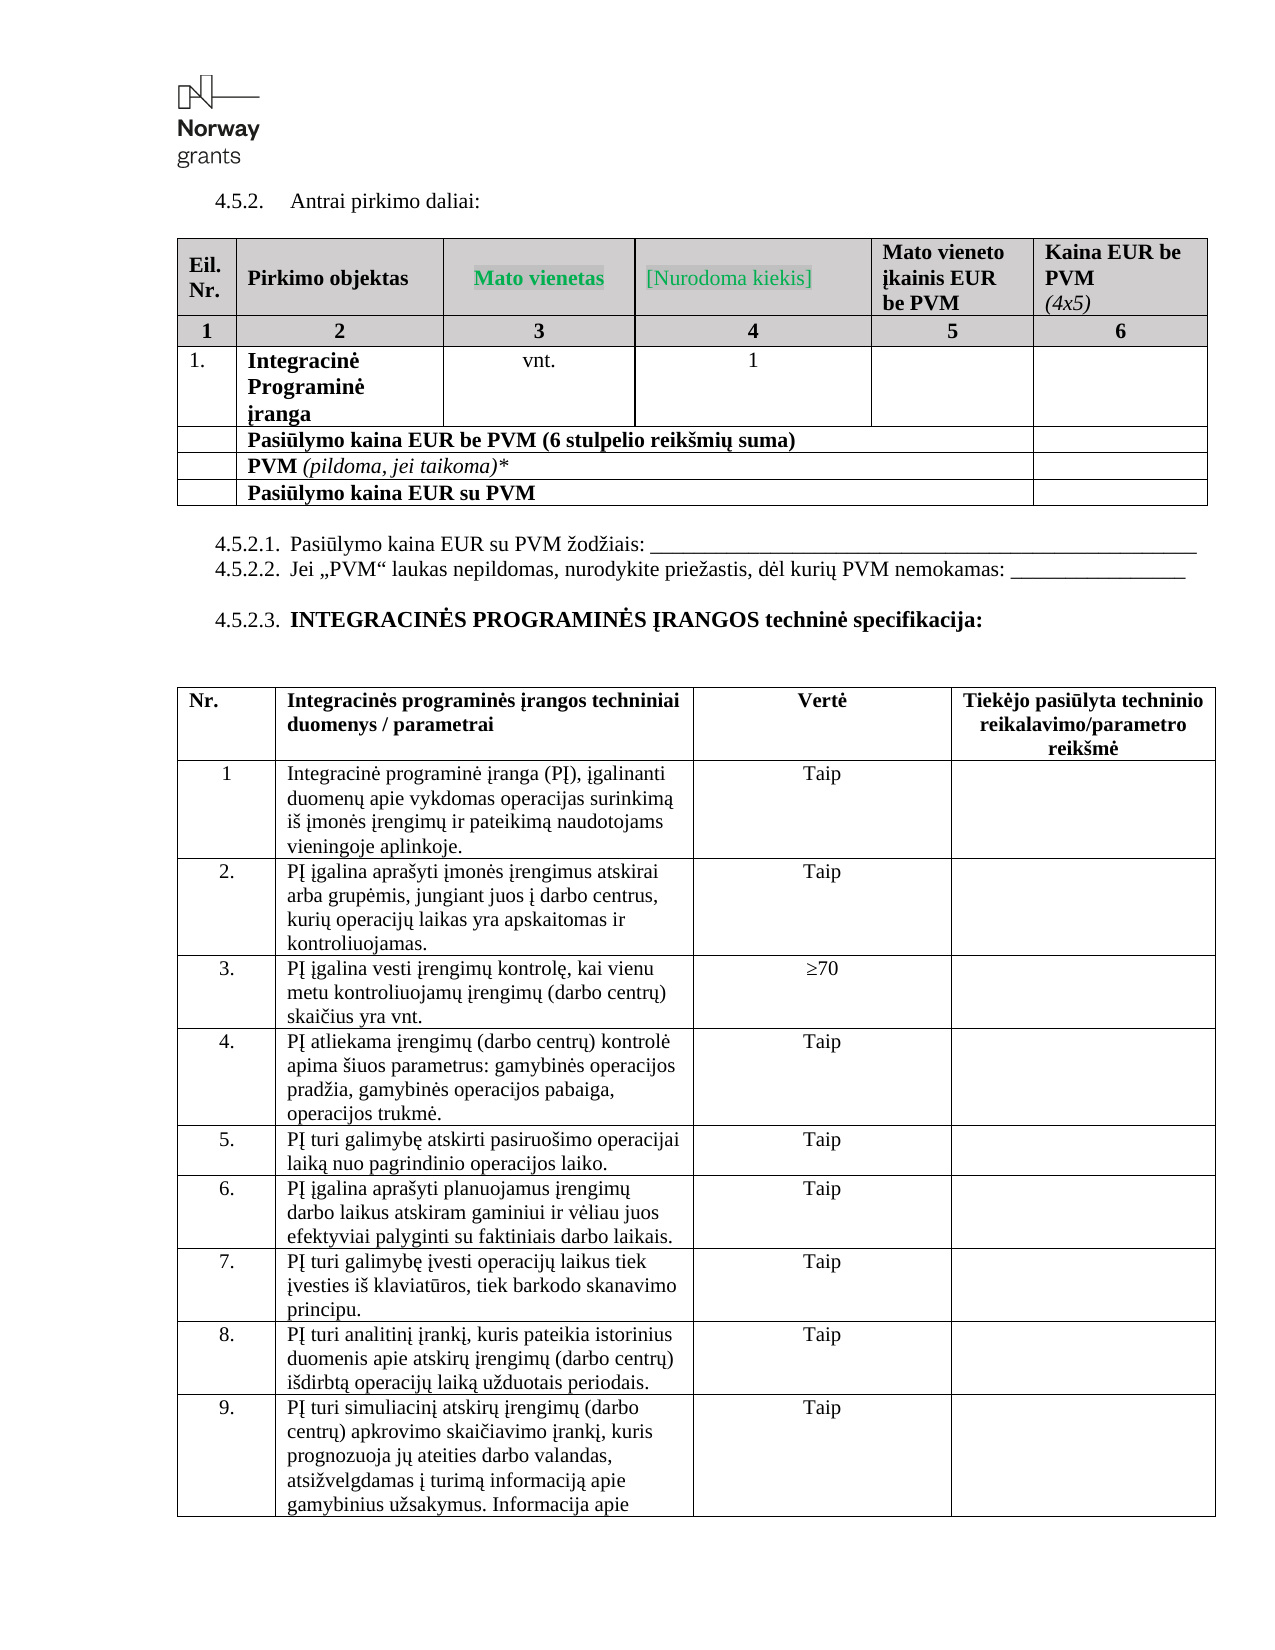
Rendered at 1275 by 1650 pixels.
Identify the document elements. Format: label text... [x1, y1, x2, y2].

table_cell 6. [178, 1176, 275, 1248]
table_cell Taip [694, 1322, 951, 1394]
table_header Pirkimo objektas [237, 239, 443, 315]
table_cell 1. [178, 347, 236, 426]
table_cell 5. [178, 1126, 275, 1174]
table_cell 3 [444, 316, 634, 346]
table_cell [1034, 427, 1207, 452]
table_cell Taip [694, 761, 951, 858]
table_header Kaina EUR be PVM (4x5) [1034, 239, 1207, 315]
table_cell 4 [636, 316, 871, 346]
list Pasiūlymo kaina EUR su PVM žodžiais: __________________________________________________ [215, 531, 1216, 556]
table_cell [952, 1126, 1215, 1174]
table_cell [952, 956, 1215, 1028]
table_cell [952, 1176, 1215, 1248]
table_header Vertė [694, 688, 951, 760]
table_cell [952, 1322, 1215, 1394]
table_cell 6 [1034, 316, 1207, 346]
table_cell [178, 480, 236, 505]
table_cell 3. [178, 956, 275, 1028]
list Antrai pirkimo daliai: [215, 188, 1216, 213]
table_cell [1034, 453, 1207, 478]
picture [177, 75, 260, 168]
table_cell 5 [872, 316, 1033, 346]
table_header Mato vieneto įkainis EUR be PVM [872, 239, 1033, 315]
table_cell PĮ turi galimybę atskirti pasiruošimo operacijai laiką nuo pagrindinio operacijos laiko. [276, 1126, 693, 1174]
table_cell 7. [178, 1249, 275, 1321]
table_cell 4. [178, 1029, 275, 1125]
table_cell ≥70 [694, 956, 951, 1028]
table_cell Taip [694, 1249, 951, 1321]
table_cell vnt. [444, 347, 634, 426]
list Jei „PVM“ laukas nepildomas, nurodykite priežastis, dėl kurių PVM nemokamas: ________________ [215, 556, 1216, 581]
table_cell Integracinė Programinė įranga [237, 347, 443, 426]
table_cell PĮ įgalina aprašyti planuojamus įrengimų darbo laikus atskiram gaminiui ir vėliau juos efektyviai palyginti su faktiniais darbo laikais. [276, 1176, 693, 1248]
table_cell Taip [694, 859, 951, 955]
table_cell Taip [694, 1395, 951, 1516]
table_cell 1 [636, 347, 871, 426]
table_cell Integracinė programinė įranga (PĮ), įgalinanti duomenų apie vykdomas operacijas surinkimą iš įmonės įrengimų ir pateikimą naudotojams vieningoje aplinkoje. [276, 761, 693, 858]
table_cell PĮ įgalina vesti įrengimų kontrolę, kai vienu metu kontroliuojamų įrengimų (darbo centrų) skaičius yra vnt. [276, 956, 693, 1028]
table_cell Taip [694, 1176, 951, 1248]
table_cell PĮ turi galimybę įvesti operacijų laikus tiek įvesties iš klaviatūros, tiek barkodo skanavimo principu. [276, 1249, 693, 1321]
table_cell [1034, 347, 1207, 426]
table_cell 2 [237, 316, 443, 346]
table_cell PVM (pildoma, jei taikoma)* [237, 453, 1033, 478]
table_cell PĮ turi analitinį įrankį, kuris pateikia istorinius duomenis apie atskirų įrengimų (darbo centrų) išdirbtą operacijų laiką užduotais periodais. [276, 1322, 693, 1394]
table_cell [952, 1395, 1215, 1516]
table_cell 1 [178, 761, 275, 858]
table_header [Nurodoma kiekis] [636, 239, 871, 315]
table_cell Taip [694, 1126, 951, 1174]
table_cell 9. [178, 1395, 275, 1516]
table_cell [872, 347, 1033, 426]
table_cell [952, 761, 1215, 858]
table_cell [1034, 480, 1207, 505]
table_cell PĮ įgalina aprašyti įmonės įrengimus atskirai arba grupėmis, jungiant juos į darbo centrus, kurių operacijų laikas yra apskaitomas ir kontroliuojamas. [276, 859, 693, 955]
table_cell [952, 1029, 1215, 1125]
table_header Eil. Nr. [178, 239, 236, 315]
list INTEGRACINĖS PROGRAMINĖS ĮRANGOS techninė specifikacija: [215, 607, 1216, 633]
table_header Tiekėjo pasiūlyta techninio reikalavimo/parametro reikšmė [952, 688, 1215, 760]
table_cell [952, 1249, 1215, 1321]
table_cell 1 [178, 316, 236, 346]
table_header Mato vienetas [444, 239, 634, 315]
table_cell PĮ atliekama įrengimų (darbo centrų) kontrolė apima šiuos parametrus: gamybinės operacijos pradžia, gamybinės operacijos pabaiga, operacijos trukmė. [276, 1029, 693, 1125]
table_cell Pasiūlymo kaina EUR be PVM (6 stulpelio reikšmių suma) [237, 427, 1033, 452]
table_cell [178, 453, 236, 478]
table_cell 2. [178, 859, 275, 955]
table_cell Pasiūlymo kaina EUR su PVM [237, 480, 1033, 505]
table_header Nr. [178, 688, 275, 760]
table_cell Taip [694, 1029, 951, 1125]
table_cell [952, 859, 1215, 955]
table_header Integracinės programinės įrangos techniniai duomenys / parametrai [276, 688, 693, 760]
table_cell [178, 427, 236, 452]
table_cell 8. [178, 1322, 275, 1394]
